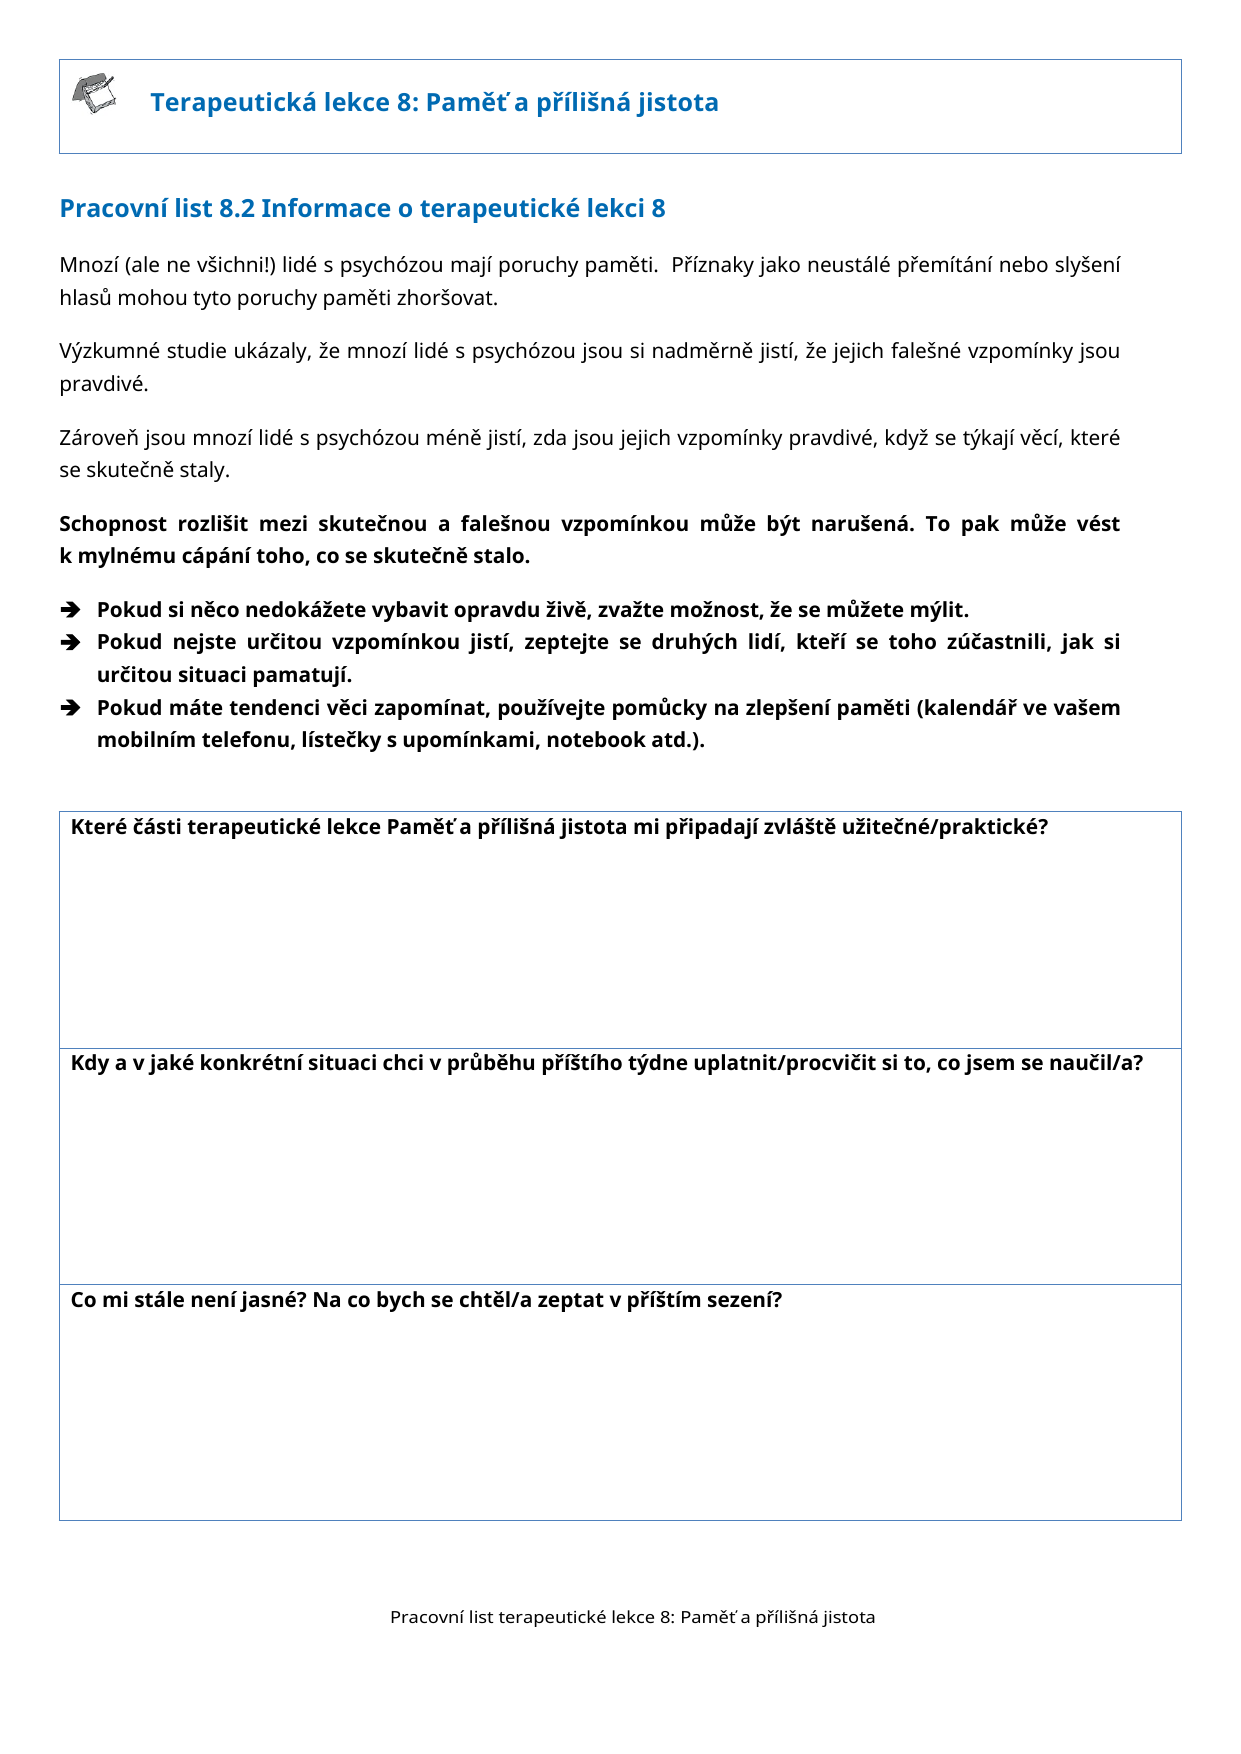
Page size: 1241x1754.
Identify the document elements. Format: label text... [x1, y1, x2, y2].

table_header [60, 60, 139, 153]
text Výzkumné studie ukázaly, že mnozí lidé s psychózou jsou si nadměrně jistí, že jejich falešné vzpomínky jsou pravdivé. [59, 337, 1122, 398]
table_cell Co mi stále není jasné? Na co bych se chtěl/a zeptat v příštím sezení? [60, 1285, 1181, 1520]
text Pracovní list 8.2 Informace o terapeutické lekci 8 [59, 154, 1122, 225]
list Pokud nejste určitou vzpomínkou jistí, zeptejte se druhých lidí, kteří se toho zúčastnili, jak si určitou situaci pamatují. [59, 627, 1122, 688]
text Mnozí (ale ne všichni!) lidé s psychózou mají poruchy paměti. Příznaky jako neustálé přemítání nebo slyšení hlasů mohou tyto poruchy paměti zhoršovat. [59, 251, 1122, 312]
table_cell Kdy a v jaké konkrétní situaci chci v průběhu příštího týdne uplatnit/procvičit si to, co jsem se naučil/a? [60, 1049, 1181, 1284]
text Schopnost rozlišit mezi skutečnou a falešnou vzpomínkou může být narušená. To pak může vést k mylnému cápání toho, co se skutečně stalo. [59, 509, 1122, 570]
list Pokud máte tendenci věci zapomínat, používejte pomůcky na zlepšení paměti (kalendář ve vašem mobilním telefonu, lístečky s upomínkami, notebook atd.). [59, 693, 1122, 754]
table_header Terapeutická lekce 8: Paměť a přílišná jistota [139, 60, 1181, 153]
picture [70, 71, 118, 116]
text Zároveň jsou mnozí lidé s psychózou méně jistí, zda jsou jejich vzpomínky pravdivé, když se týkají věcí, které se skutečně staly. [59, 423, 1122, 484]
table_header Které části terapeutické lekce Paměť a přílišná jistota mi připadají zvláště užitečné/praktické? [60, 812, 1181, 1047]
list Pokud si něco nedokážete vybavit opravdu živě, zvažte možnost, že se můžete mýlit. [59, 595, 1122, 623]
